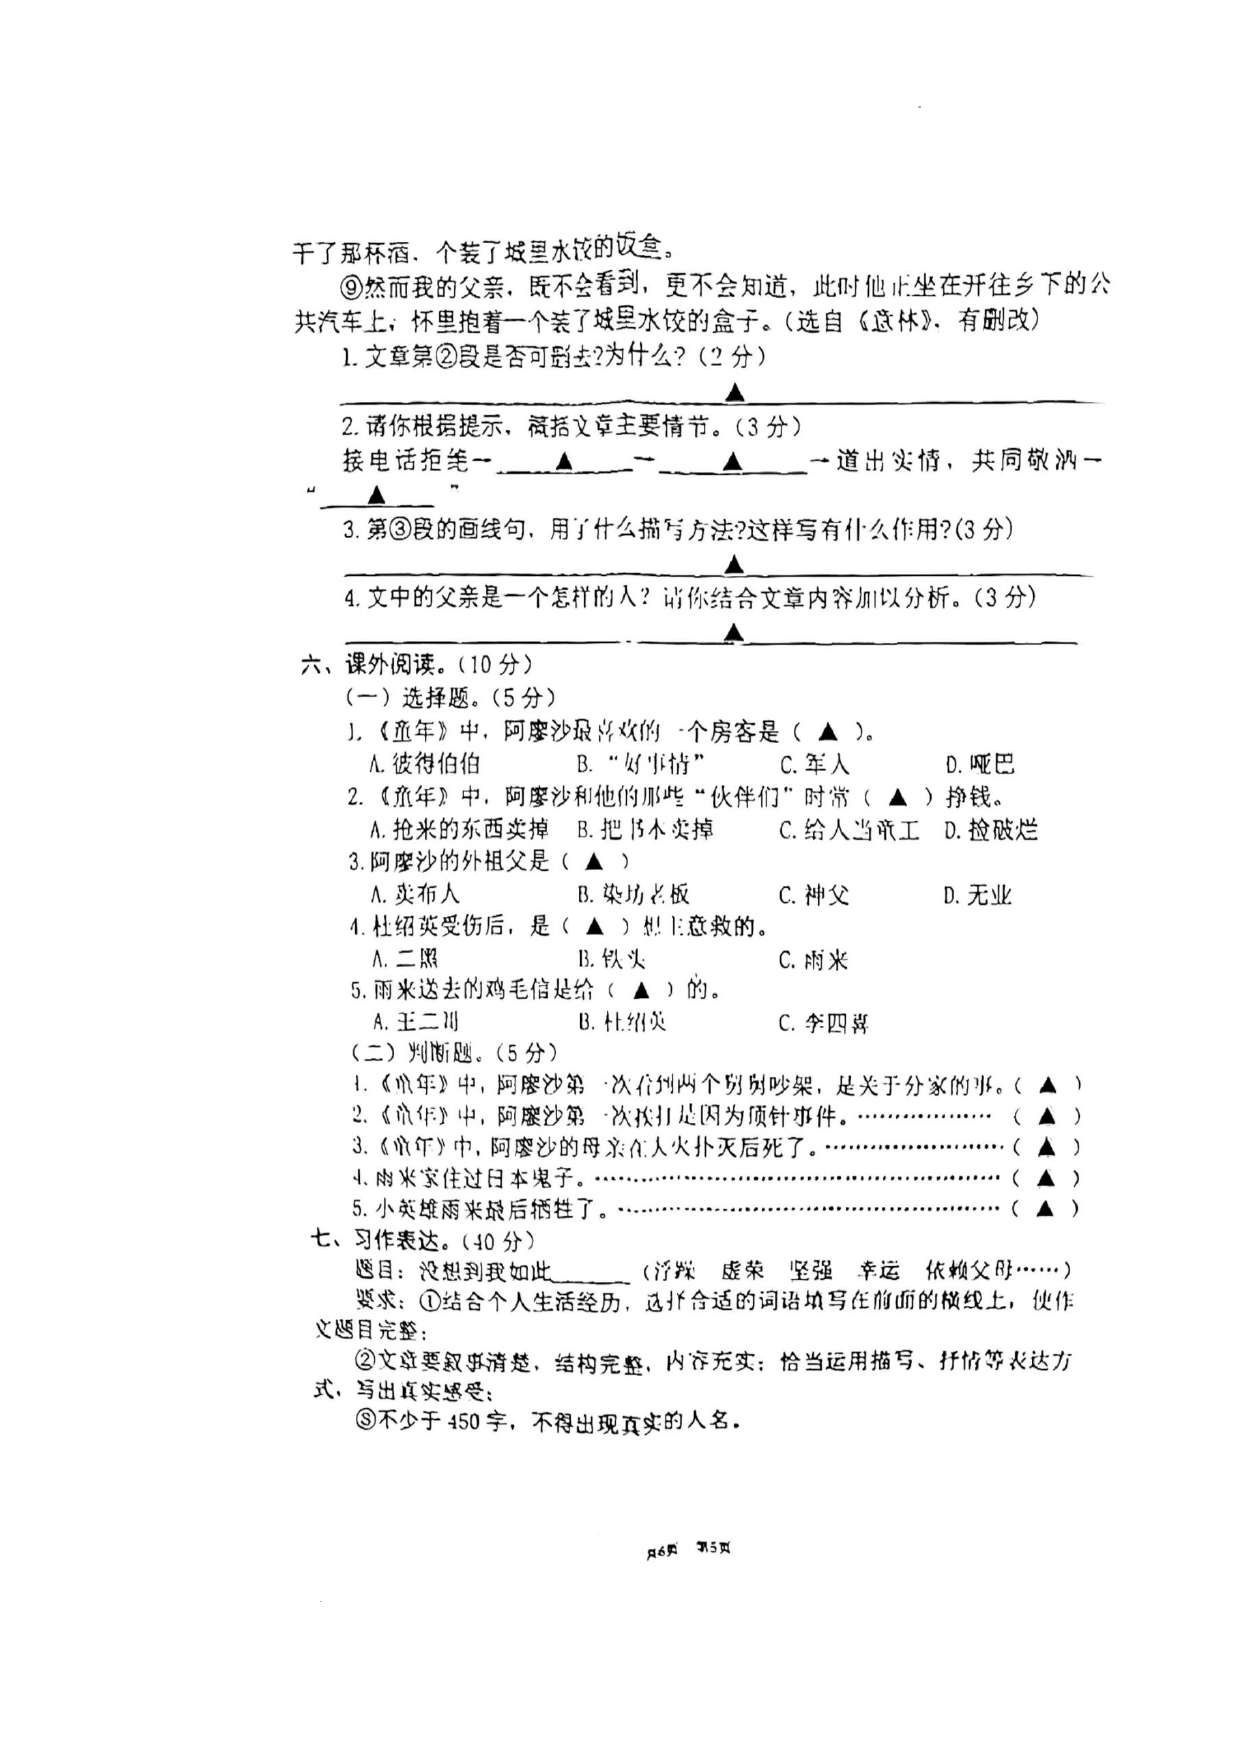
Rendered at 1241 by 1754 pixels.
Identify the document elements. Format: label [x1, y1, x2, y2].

picture [187, 162, 1121, 1592]
